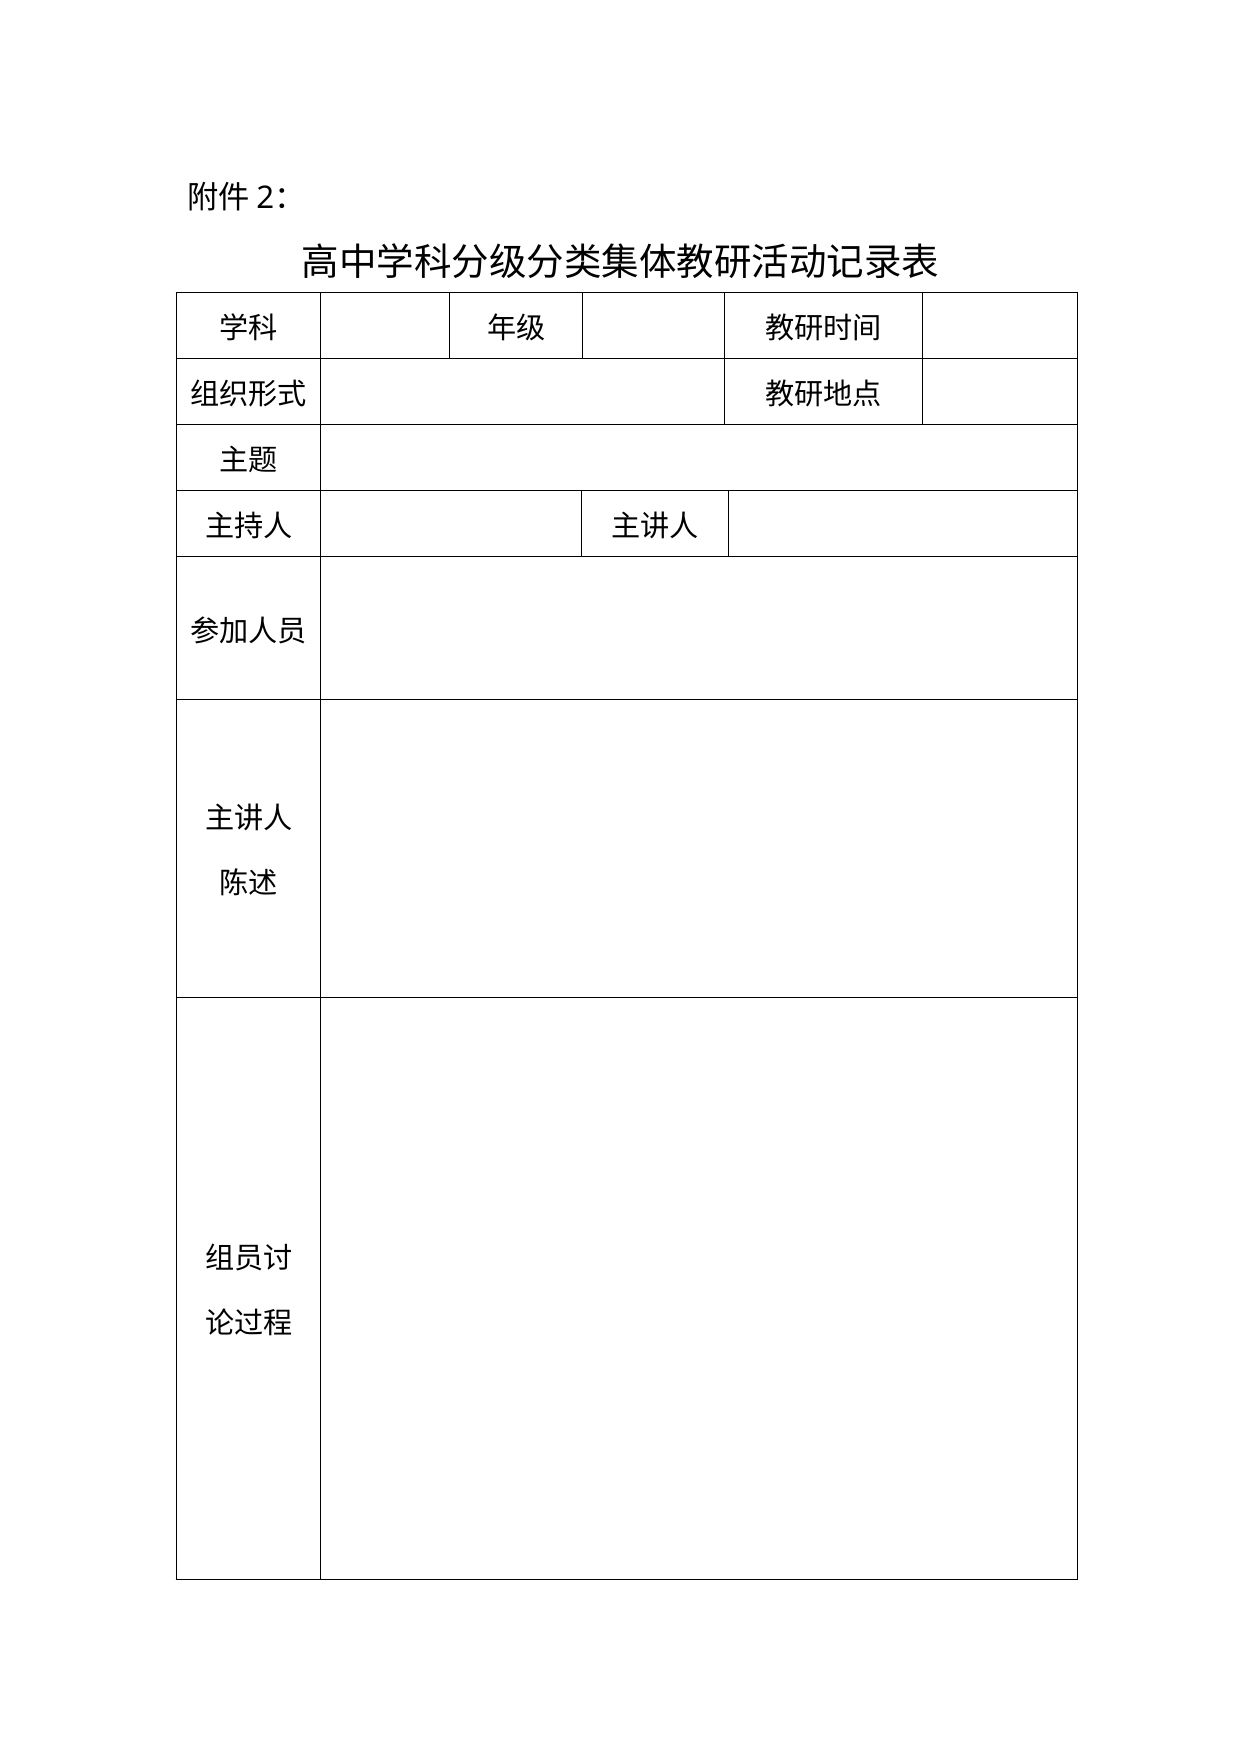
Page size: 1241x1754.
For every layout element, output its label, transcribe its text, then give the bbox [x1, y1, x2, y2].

table_cell 组织形式 [177, 359, 320, 424]
text 附件2： [187, 162, 1053, 227]
table_cell [321, 700, 1077, 997]
table_cell [321, 491, 581, 556]
table_cell 参加人员 [177, 557, 320, 699]
table_cell [321, 557, 1077, 699]
table_cell 主讲人 [582, 491, 728, 556]
table_header [923, 293, 1077, 358]
table_cell [321, 359, 724, 424]
table_cell 组员讨论过程 [177, 998, 320, 1579]
table_header 学科 [177, 293, 320, 358]
table_header [583, 293, 724, 358]
table_cell 主持人 [177, 491, 320, 556]
table_header 年级 [450, 293, 582, 358]
text 高中学科分级分类集体教研活动记录表 [187, 227, 1053, 292]
table_cell 教研地点 [725, 359, 922, 424]
table_cell 主题 [177, 425, 320, 490]
table_cell 主讲人陈述 [177, 700, 320, 997]
table_cell [923, 359, 1077, 424]
table_cell [321, 998, 1077, 1579]
table_cell [321, 425, 1077, 490]
table_header [321, 293, 449, 358]
table_header 教研时间 [725, 293, 922, 358]
table_cell [729, 491, 1077, 556]
